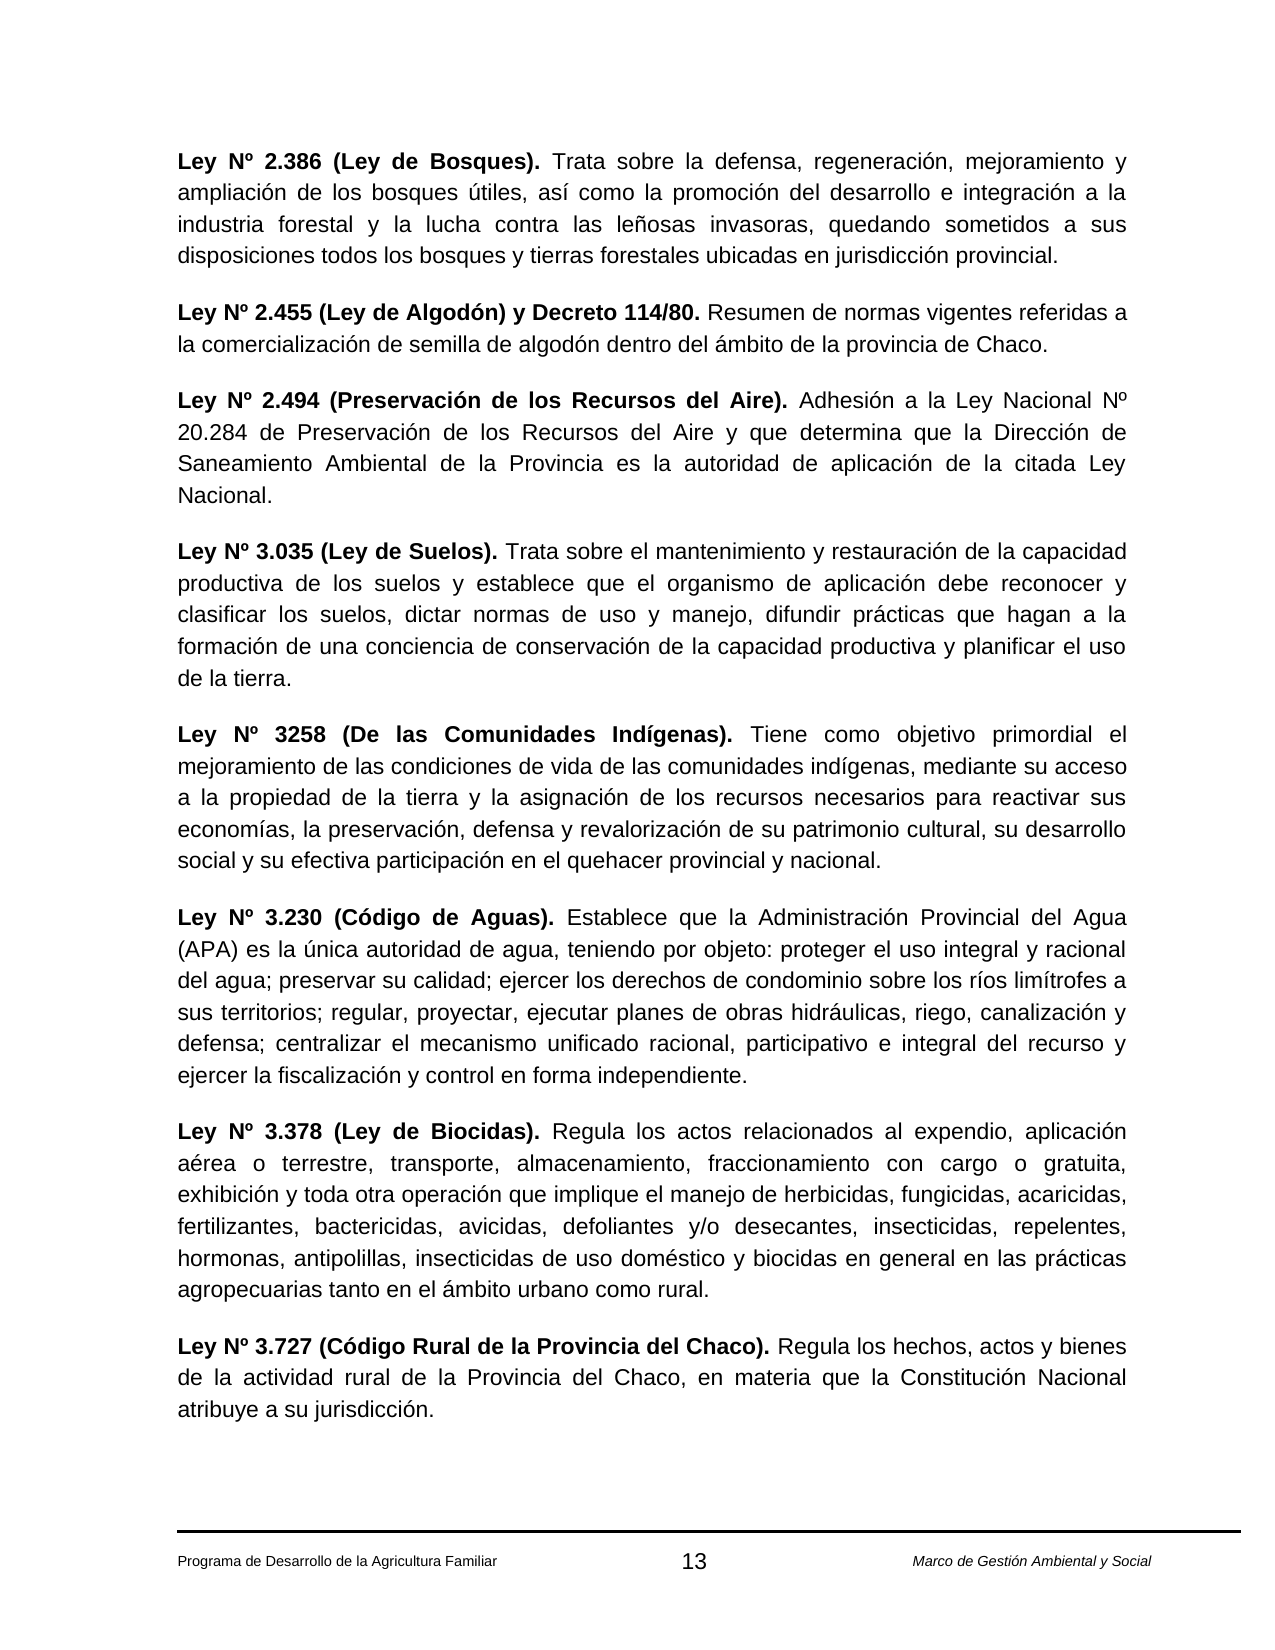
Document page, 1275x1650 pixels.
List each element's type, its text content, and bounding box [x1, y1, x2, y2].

text Ley Nº 3.727 (Código Rural de del Chaco). Regula los hechos, actos y bienes de la actividad rural de del Chaco, en materia que atribuye a su jurisdicción. [177, 1333, 1127, 1422]
text Ley Nº 2.386 (Ley de Bosques). Trata sobre la defensa, regeneración, mejoramiento y ampliación de los bosques útiles, así como la promoción del desarrollo e integración a la industria forestal y la lucha contra las leñosas invasoras, quedando sometidos a sus disposiciones todos los bosques y tierras forestales ubicadas en jurisdicción provincial. [177, 148, 1127, 269]
text Ley Nº 3.035 (Ley de Suelos). Trata sobre el mantenimiento y restauración de la capacidad productiva de los suelos y establece que el organismo de aplicación debe reconocer y clasificar los suelos, dictar normas de uso y manejo, difundir prácticas que hagan a la formación de una conciencia de conservación de la capacidad productiva y planificar el uso de la tierra. [177, 538, 1127, 691]
text Ley Nº 3.230 (Código de Aguas). Establece que del Agua (APA) es la única autoridad de agua, teniendo por objeto: proteger el uso integral y racional del agua; preservar su calidad; ejercer los derechos de condominio sobre los ríos limítrofes a sus territorios; regular, proyectar, ejecutar planes de obras hidráulicas, riego, canalización y defensa; centralizar el mecanismo unificado racional, participativo e integral del recurso y ejercer la fiscalización y control en forma independiente. [177, 904, 1127, 1088]
text Ley Nº 2.494 (Preservación de los Recursos del Aire). Adhesión a Nº 20.284 de Preservación de los Recursos del Aire y que determina que de Saneamiento Ambiental de es la autoridad de aplicación de la citada Ley Nacional. [177, 387, 1127, 508]
text Ley Nº 3.378 (Ley de Biocidas). Regula los actos relacionados al expendio, aplicación aérea o terrestre, transporte, almacenamiento, fraccionamiento con cargo o gratuita, exhibición y toda otra operación que implique el manejo de herbicidas, fungicidas, acaricidas, fertilizantes, bactericidas, avicidas, defoliantes y/o desecantes, insecticidas, repelentes, hormonas, antipolillas, insecticidas de uso doméstico y biocidas en general en las prácticas agropecuarias tanto en el ámbito urbano como rural. [177, 1118, 1127, 1302]
text Ley Nº 2.455 (Ley de Algodón) y Decreto 114/80. Resumen de normas vigentes referidas a la comercialización de semilla de algodón dentro del ámbito de la provincia de Chaco. [177, 299, 1127, 357]
text Ley Nº 3258 (De las Comunidades Indígenas). Tiene como objetivo primordial el mejoramiento de las condiciones de vida de las comunidades indígenas, mediante su acceso a la propiedad de la tierra y la asignación de los recursos necesarios para reactivar sus economías, la preservación, defensa y revalorización de su patrimonio cultural, su desarrollo social y su efectiva participación en el quehacer provincial y nacional. [177, 721, 1127, 874]
